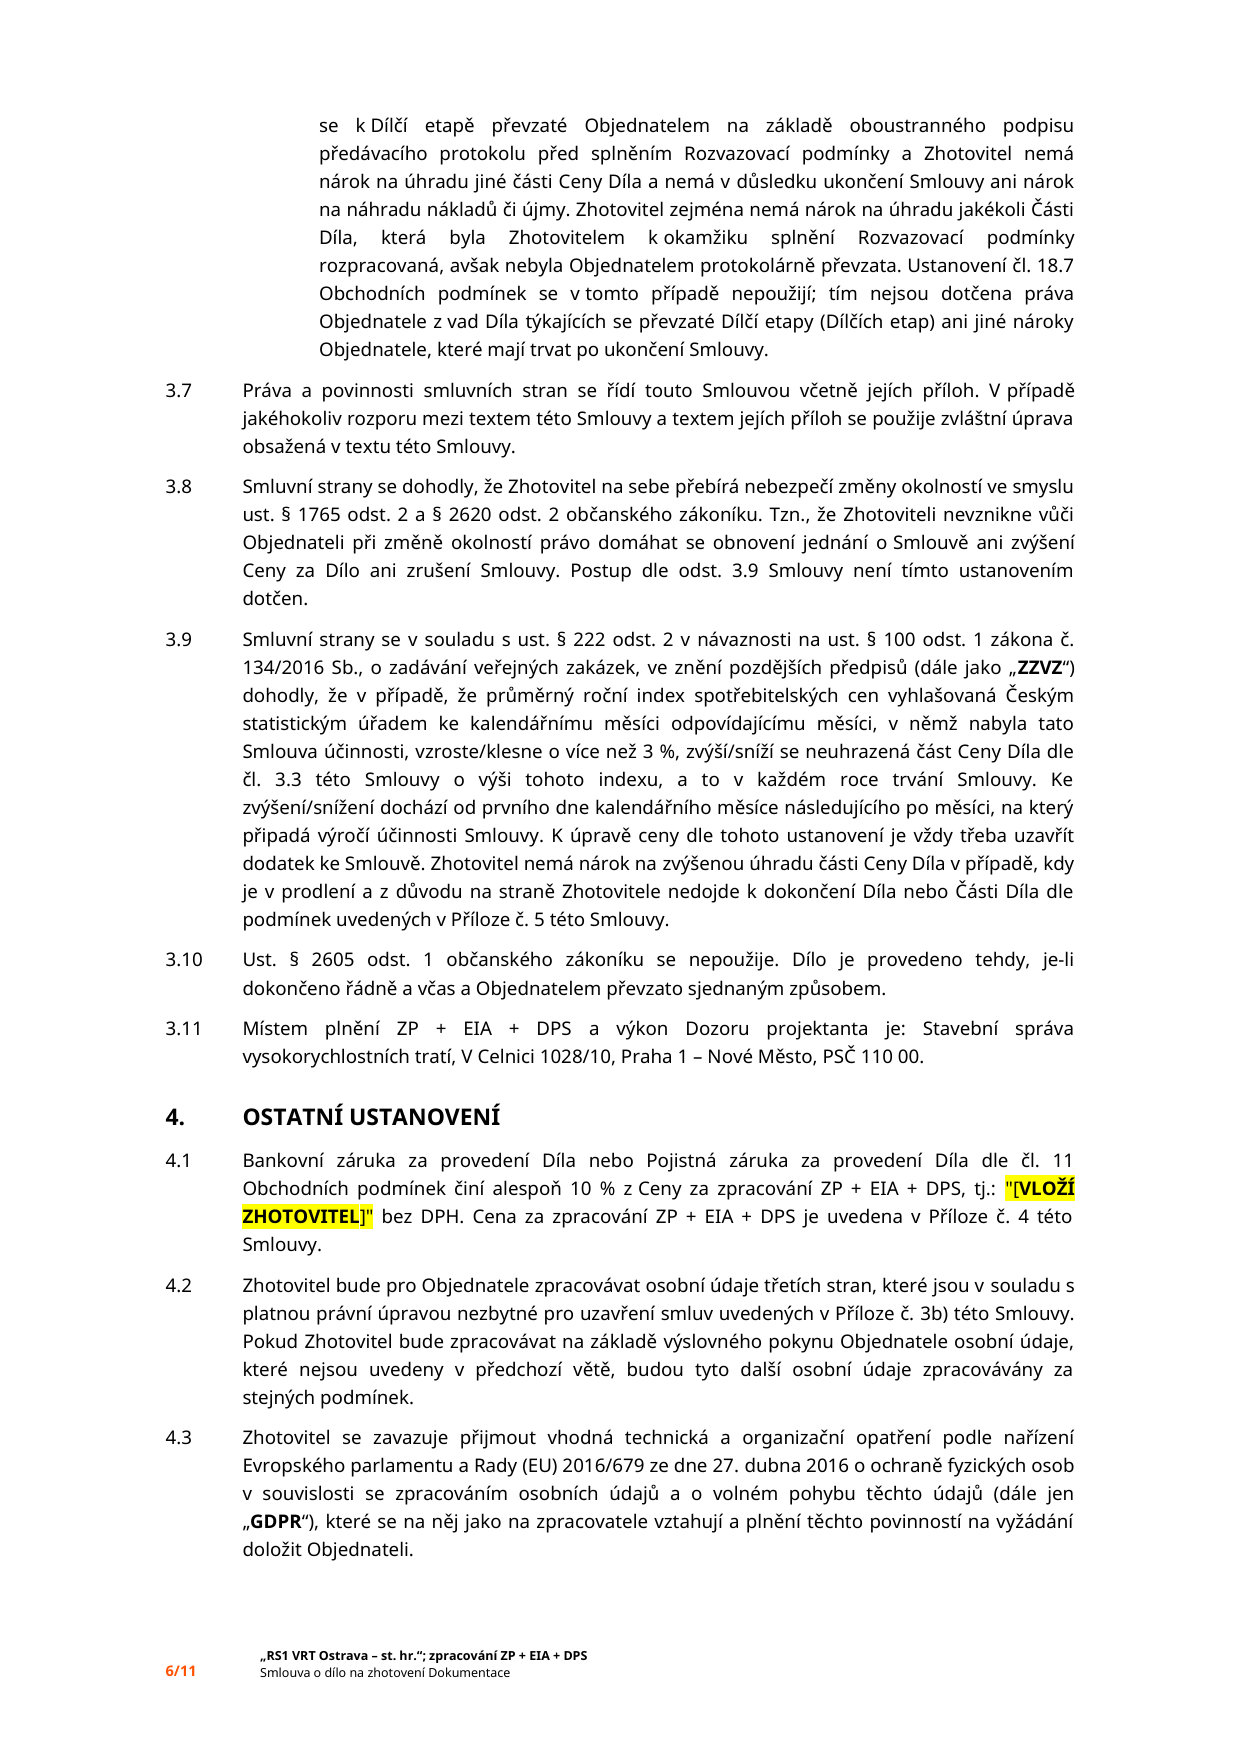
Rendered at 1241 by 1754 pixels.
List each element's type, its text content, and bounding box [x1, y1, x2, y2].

text Bankovní záruka za provedení Díla nebo Pojistná záruka za provedení Díla dle čl. 11 Obchodních podmínek činí alespoň 10 % z Ceny za zpracování ZP + EIA + DPS, tj.: "[VLOŽÍ ZHOTOVITEL]" bez DPH. Cena za zpracování ZP + EIA + DPS je uvedena v Příloze č. 4 této Smlouvy. [165, 1147, 1075, 1257]
text Práva a povinnosti smluvních stran se řídí touto Smlouvou včetně jejích příloh. V případě jakéhokoliv rozporu mezi textem této Smlouvy a textem jejích příloh se použije zvláštní úprava obsažená v textu této Smlouvy. [165, 377, 1075, 458]
text Zhotovitel se zavazuje přijmout vhodná technická a organizační opatření podle nařízení Evropského parlamentu a Rady (EU) 2016/679 ze dne 27. dubna 2016 o ochraně fyzických osob v souvislosti se zpracováním osobních údajů a o volném pohybu těchto údajů (dále jen „GDPR“), které se na něj jako na zpracovatele vztahují a plnění těchto povinností na vyžádání doložit Objednateli. [165, 1424, 1075, 1562]
text Místem plnění ZP + EIA + DPS a výkon Dozoru projektanta je: Stavební správa vysokorychlostních tratí, V Celnici 1028/10, Praha 1 – Nové Město, PSČ 110 00. [165, 1015, 1075, 1069]
list Smluvní strany se dohodly, že Zhotovitel na sebe přebírá nebezpečí změny okolností ve smyslu ust. § 1765 odst. 2 a § 2620 odst. 2 občanského zákoníku. Tzn., že Zhotoviteli nevznikne vůči Objednateli při změně okolností právo domáhat se obnovení jednání o Smlouvě ani zvýšení Ceny za Dílo ani zrušení Smlouvy. Postup dle odst. 3.9 Smlouvy není tímto ustanovením dotčen. [165, 473, 1075, 611]
text Zhotovitel bude pro Objednatele zpracovávat osobní údaje třetích stran, které jsou v souladu s platnou právní úpravou nezbytné pro uzavření smluv uvedených v Příloze č. 3b) této Smlouvy. Pokud Zhotovitel bude zpracovávat na základě výslovného pokynu Objednatele osobní údaje, které nejsou uvedeny v předchozí větě, budou tyto další osobní údaje zpracovávány za stejných podmínek. [165, 1272, 1075, 1409]
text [242, 112, 1075, 362]
text Ust. § 2605 odst. 1 občanského zákoníku se nepoužije. Dílo je provedeno tehdy, je-li dokončeno řádně a včas a Objednatelem převzato sjednaným způsobem. [165, 947, 1075, 1000]
text OSTATNÍ USTANOVENÍ [165, 1101, 1075, 1132]
list Smluvní strany se v souladu s ust. § 222 odst. 2 v návaznosti na ust. § 100 odst. 1 zákona č. 134/2016 Sb., o zadávání veřejných zakázek, ve znění pozdějších předpisů (dále jako „ZZVZ“) dohodly, že v případě, že průměrný roční index spotřebitelských cen vyhlašovaná Českým statistickým úřadem ke kalendářnímu měsíci odpovídajícímu měsíci, v němž nabyla tato Smlouva účinnosti, vzroste/klesne o více než 3 %, zvýší/sníží se neuhrazená část Ceny Díla dle čl. 3.3 této Smlouvy o výši tohoto indexu, a to v každém roce trvání Smlouvy. Ke zvýšení/snížení dochází od prvního dne kalendářního měsíce následujícího po měsíci, na který připadá výročí účinnosti Smlouvy. K úpravě ceny dle tohoto ustanovení je vždy třeba uzavřít dodatek ke Smlouvě. Zhotovitel nemá nárok na zvýšenou úhradu části Ceny Díla v případě, kdy je v prodlení a z důvodu na straně Zhotovitele nedojde k dokončení Díla nebo Části Díla dle podmínek uvedených v Příloze č. 5 této Smlouvy. [165, 626, 1075, 932]
